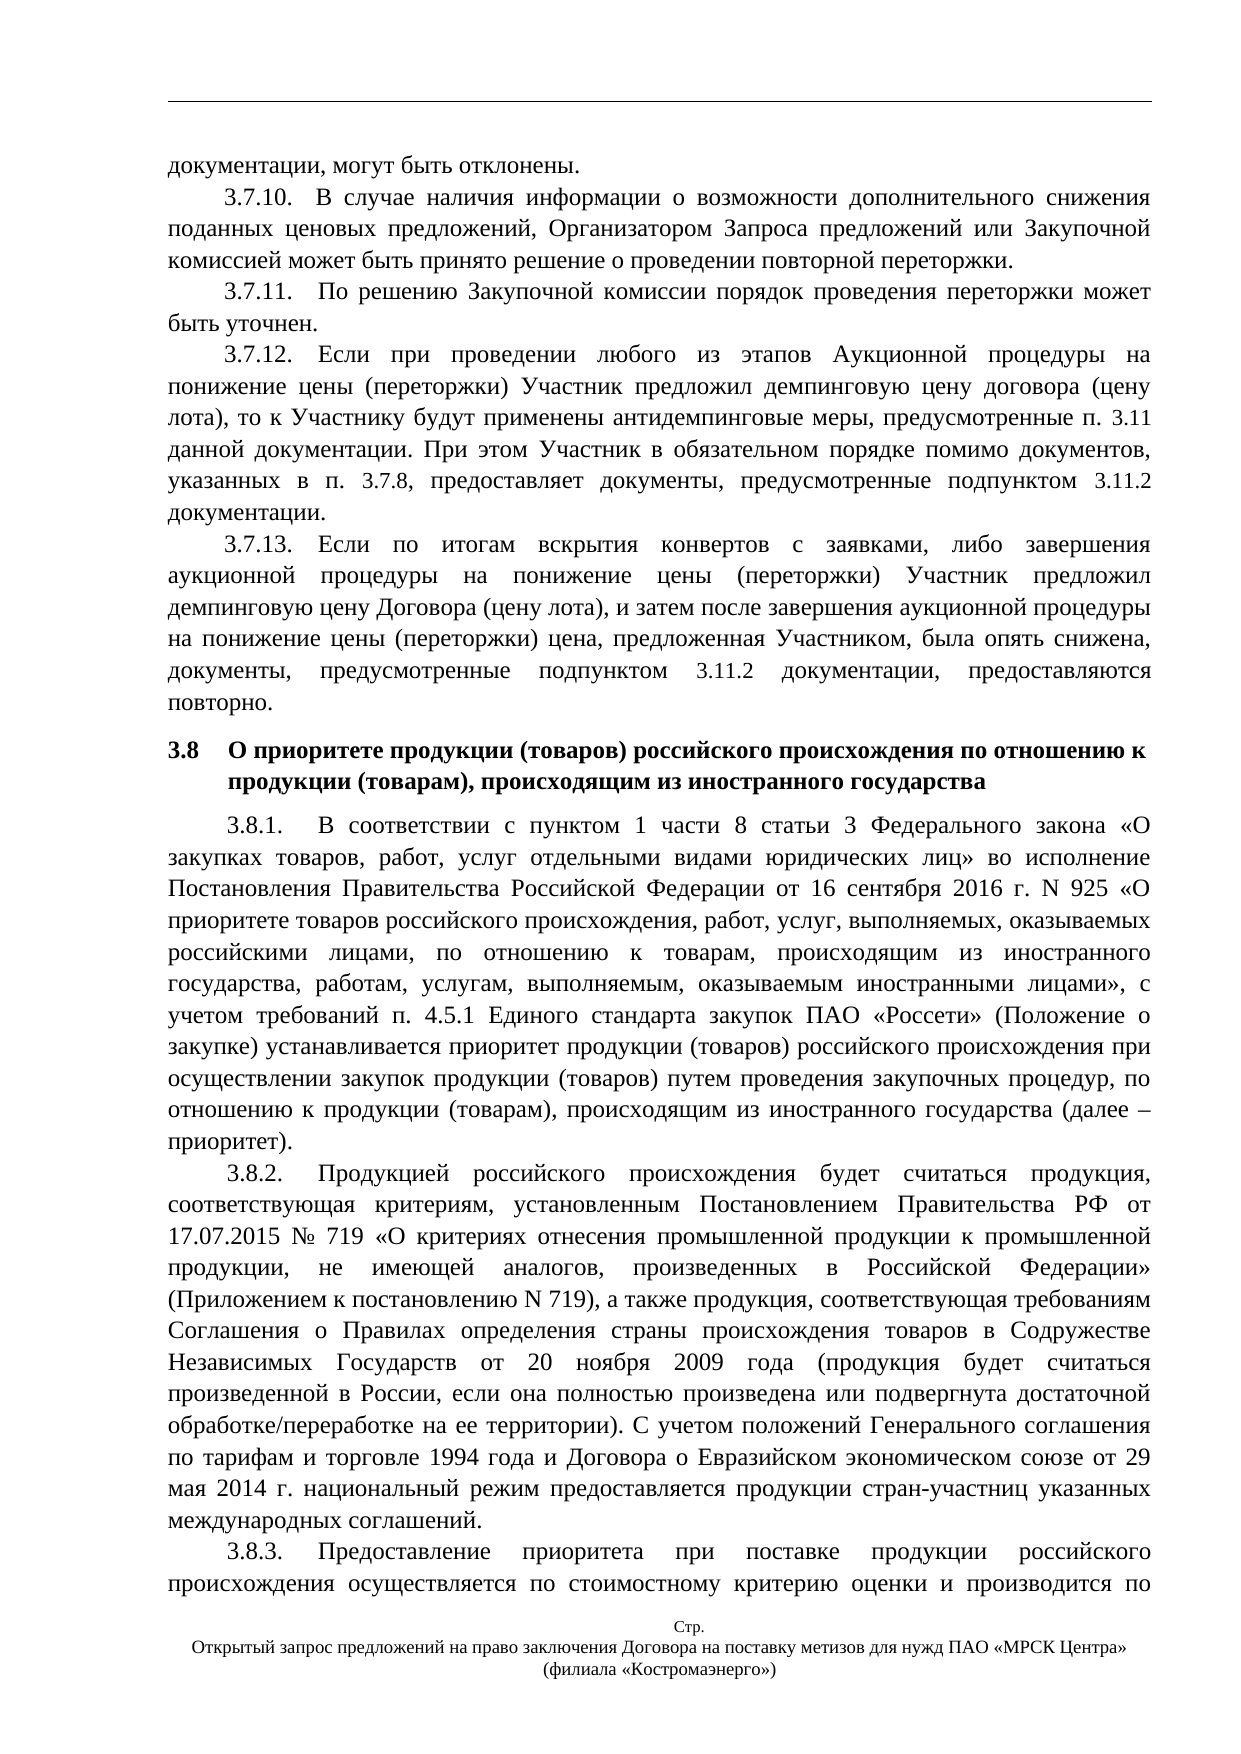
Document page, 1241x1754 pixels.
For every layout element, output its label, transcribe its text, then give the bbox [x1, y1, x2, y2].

list Если по итогам вскрытия конвертов с заявками, либо завершения аукционной процедуры на понижение цены (переторжки) Участник предложил демпинговую цену Договора (цену лота), и затем после завершения аукционной процедуры на понижение цены (переторжки) цена, предложенная Участником, была опять снижена, документы, предусмотренные подпунктом 3.11.2 документации, предоставляются повторно. [168, 529, 1152, 715]
list В соответствии с пунктом 1 части 8 статьи 3 Федерального закона «О закупках товаров, работ, услуг отдельными видами юридических лиц» во исполнение Постановления Правительства Российской Федерации от 16 сентября 2016 г. N 925 «О приоритете товаров российского происхождения, работ, услуг, выполняемых, оказываемых российскими лицами, по отношению к товарам, происходящим из иностранного государства, работам, услугам, выполняемым, оказываемым иностранными лицами», с учетом требований п. 4.5.1 Единого стандарта закупок ПАО «Россети» (Положение о закупке) устанавливается приоритет продукции (товаров) российского происхождения при осуществлении закупок продукции (товаров) путем проведения закупочных процедур, по отношению к продукции (товарам), происходящим из иностранного государства (далее – приоритет). [168, 810, 1152, 1155]
list В случае наличия информации о возможности дополнительного снижения поданных ценовых предложений, Организатором Запроса предложений или Закупочной комиссией может быть принято решение о проведении повторной переторжки. [168, 182, 1152, 273]
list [168, 1536, 1152, 1597]
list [168, 150, 1152, 179]
list Продукцией российского происхождения будет считаться продукция, соответствующая критериям, установленным Постановлением Правительства РФ от 17.07.2015 № 719 «О критериях отнесения промышленной продукции к промышленной продукции, не имеющей аналогов, произведенных в Российской Федерации» (Приложением к постановлению N 719), а также продукция, соответствующая требованиям Соглашения о Правилах определения страны происхождения товаров в Содружестве Независимых Государств от 20 ноября 2009 года (продукция будет считаться произведенной в России, если она полностью произведена или подвергнута достаточной обработке/переработке на ее территории). С учетом положений Генерального соглашения по тарифам и торговле 1994 года и Договора о Евразийском экономическом союзе от 29 мая 2014 г. национальный режим предоставляется продукции стран-участниц указанных международных соглашений. [168, 1158, 1152, 1533]
list Если при проведении любого из этапов Аукционной процедуры на понижение цены (переторжки) Участник предложил демпинговую цену договора (цену лота), то к Участнику будут применены антидемпинговые меры, предусмотренные п. 3.11 данной документации. При этом Участник в обязательном порядке помимо документов, указанных в п. 3.7.8, предоставляет документы, предусмотренные подпунктом 3.11.2 документации. [168, 339, 1152, 526]
subtitle О приоритете продукции (товаров) российского происхождения по отношению к продукции (товарам), происходящим из иностранного государства [168, 735, 1152, 795]
list По решению Закупочной комиссии порядок проведения переторжки может быть уточнен. [168, 276, 1152, 337]
